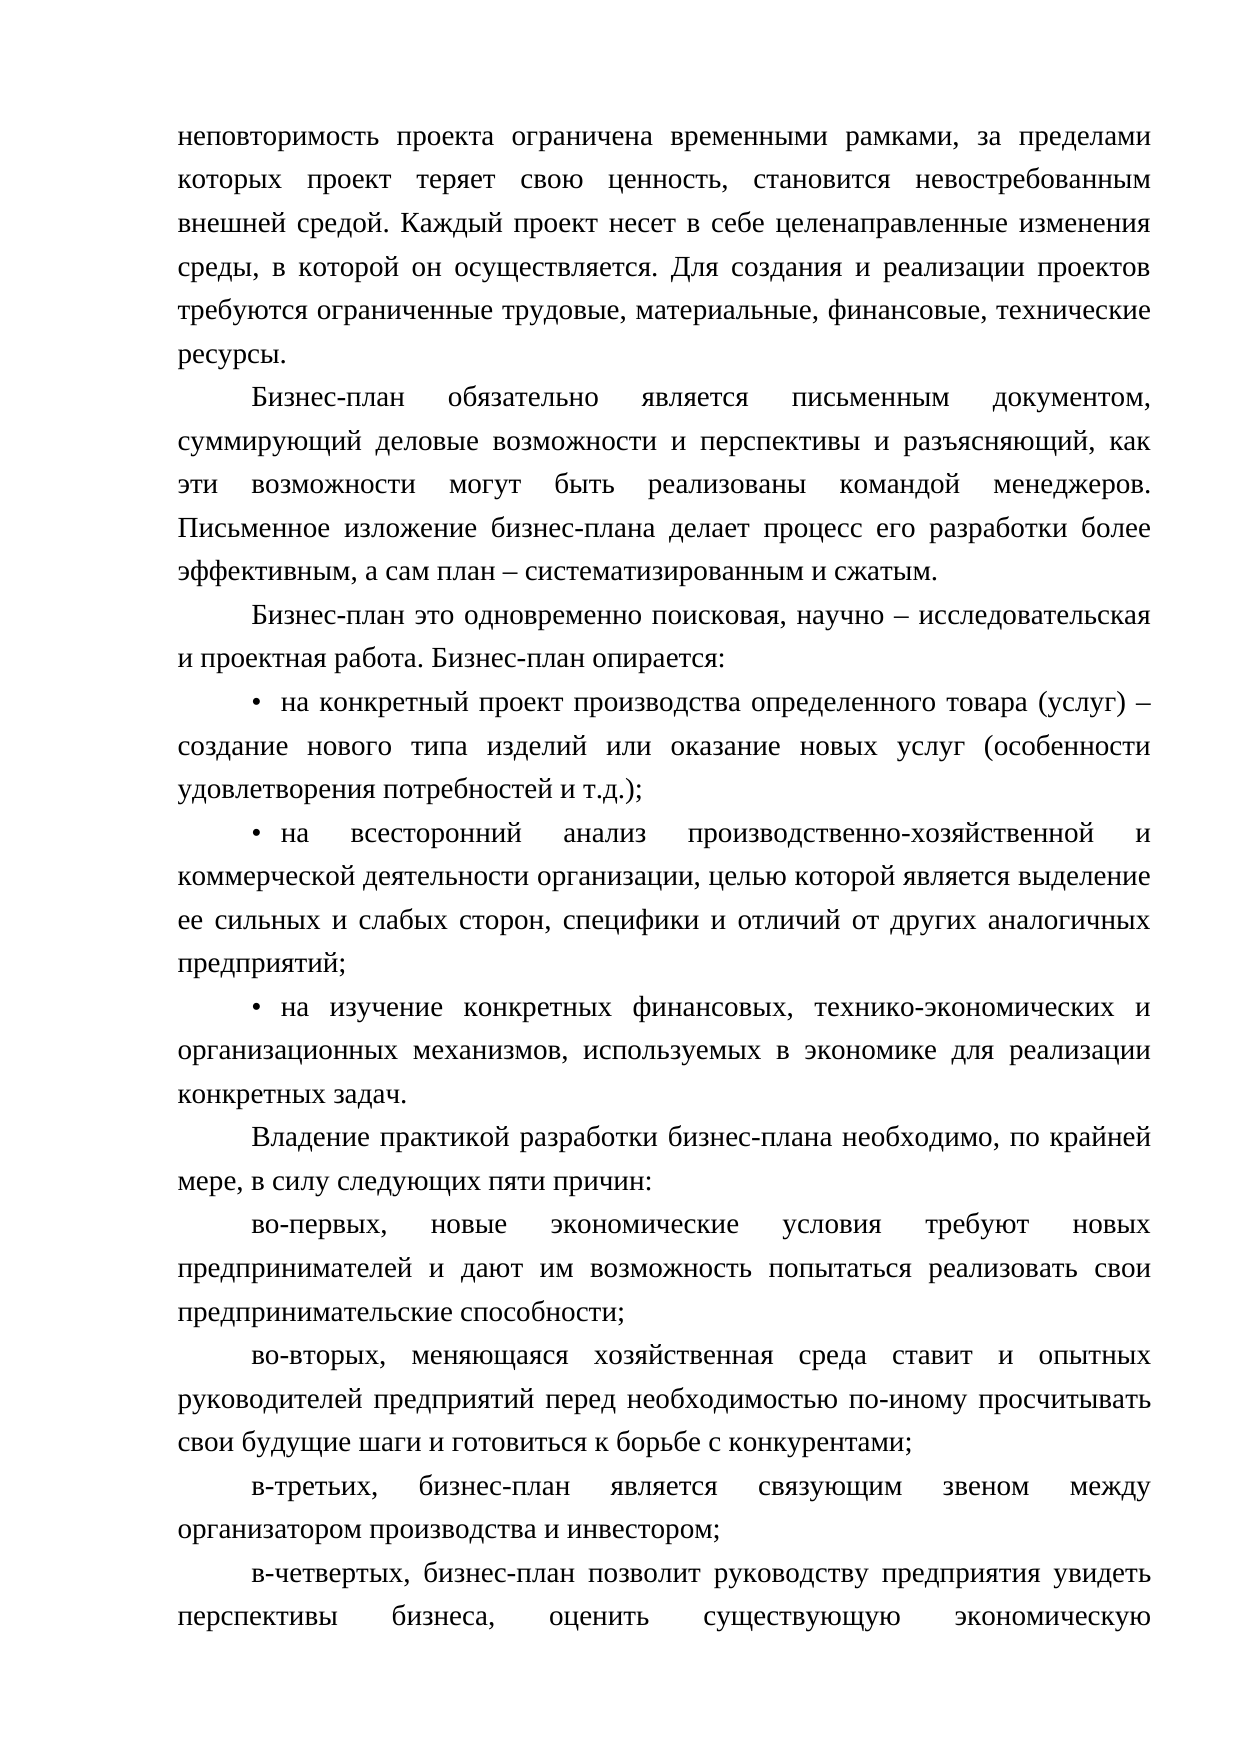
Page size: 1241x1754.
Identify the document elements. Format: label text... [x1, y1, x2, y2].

text Владение практикой разработки бизнес-плана необходимо, по крайней мере, в силу следующих пяти причин: [177, 1119, 1152, 1197]
text во-вторых, меняющаяся хозяйственная среда ставит и опытных руководителей предприятий перед необходимостью по-иному просчитывать свои будущие шаги и готовиться к борьбе с конкурентами; [177, 1337, 1152, 1458]
text Бизнес-план это одновременно поисковая, научно – исследовательская и проектная работа. Бизнес-план опирается: [177, 597, 1152, 674]
text • на конкретный проект производства определенного товара (услуг) – создание нового типа изделий или оказание новых услуг (особенности удовлетворения потребностей и т.д.); [177, 684, 1152, 805]
text во-первых, новые экономические условия требуют новых предпринимателей и дают им возможность попытаться реализовать свои предпринимательские способности; [177, 1207, 1152, 1327]
text в-третьих, бизнес-план является связующим звеном между организатором производства и инвестором; [177, 1468, 1152, 1545]
text • на всесторонний анализ производственно-хозяйственной и коммерческой деятельности организации, целью которой является выделение ее сильных и слабых сторон, специфики и отличий от других аналогичных предприятий; [177, 815, 1152, 979]
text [177, 118, 1152, 369]
text • на изучение конкретных финансовых, технико-экономических и организационных механизмов, используемых в экономике для реализации конкретных задач. [177, 989, 1152, 1109]
text Бизнес-план обязательно является письменным документом, суммирующий деловые возможности и перспективы и разъясняющий, как эти возможности могут быть реализованы командой менеджеров. Письменное изложение бизнес-плана делает процесс его разработки более эффективным, а сам план – систематизированным и сжатым. [177, 379, 1152, 587]
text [177, 1555, 1152, 1632]
